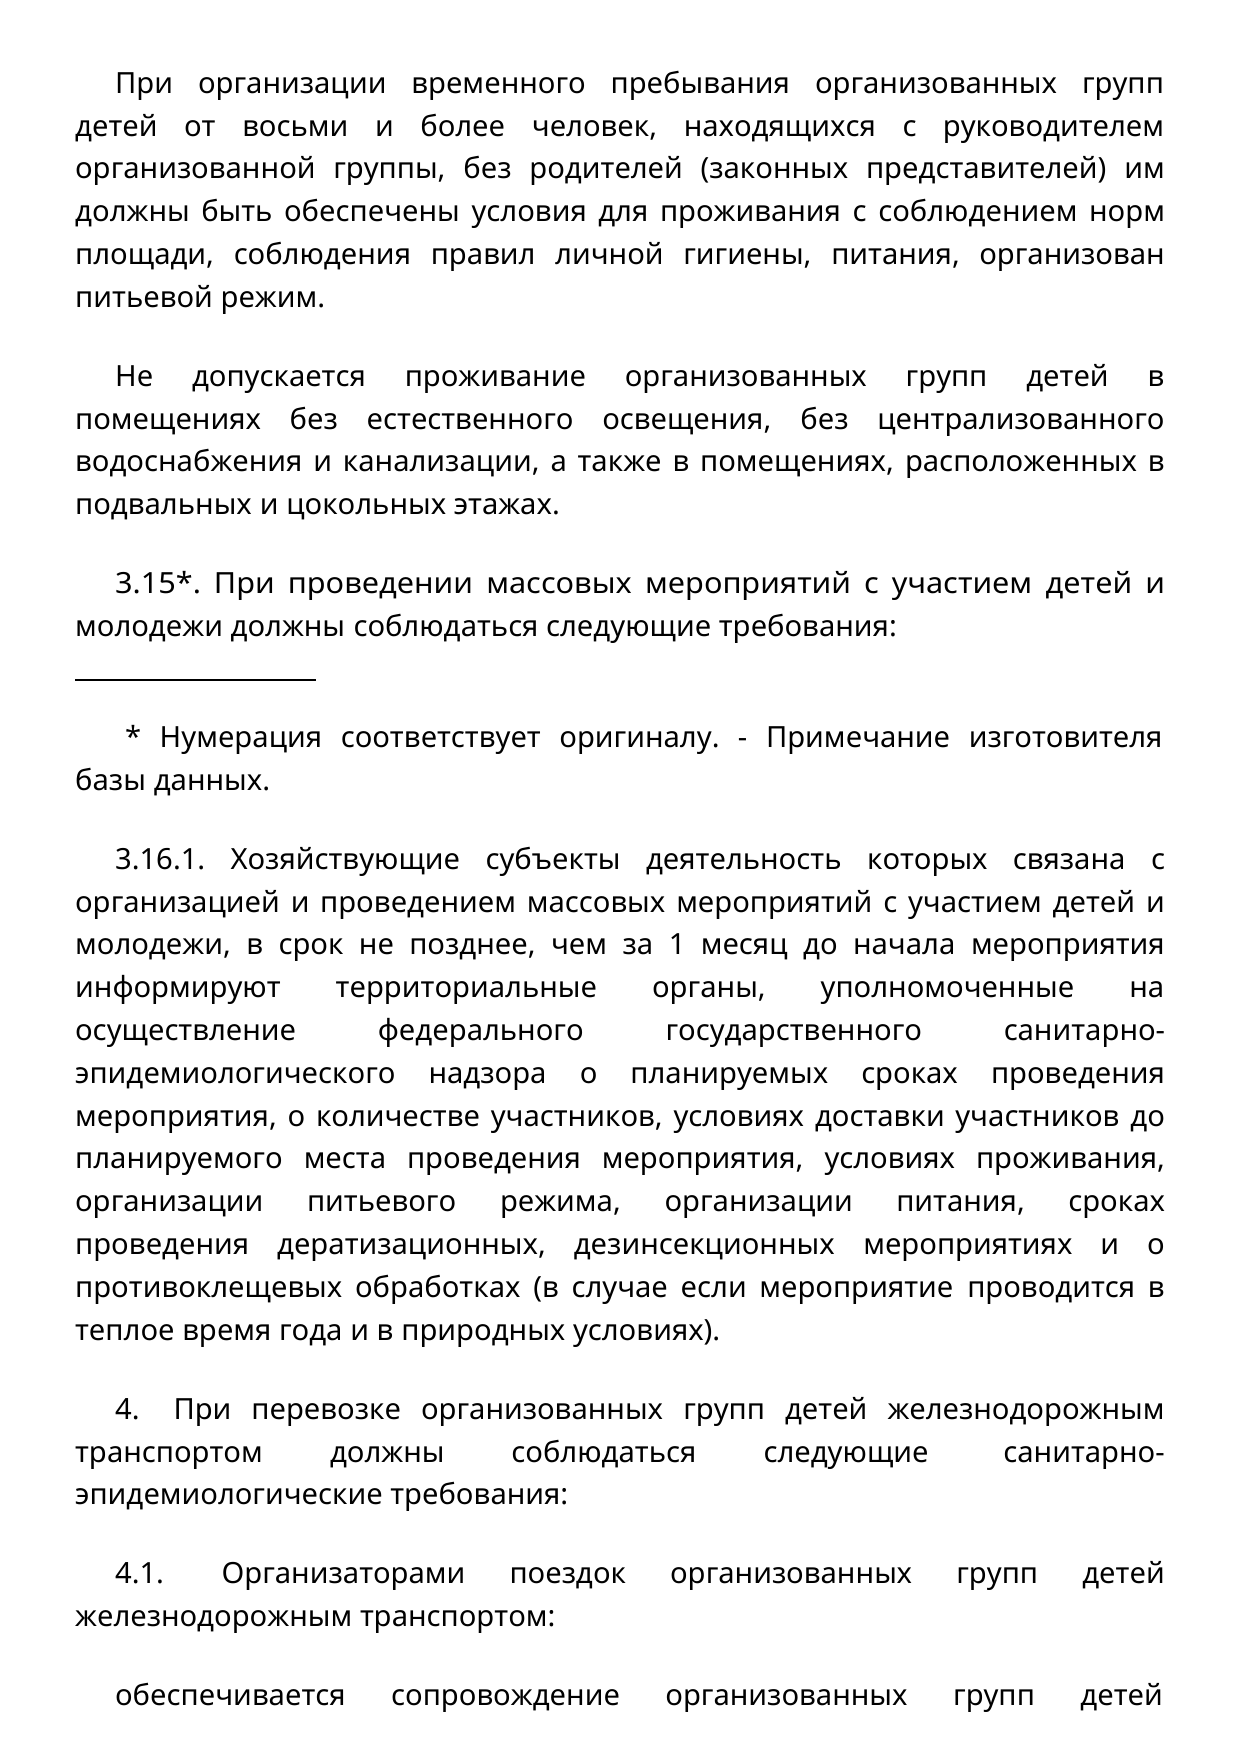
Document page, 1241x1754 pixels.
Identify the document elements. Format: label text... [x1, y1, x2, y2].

text 3.16.1. Хозяйствующие субъекты деятельность которых связана с организацией и проведением массовых мероприятий с участием детей и молодежи, в срок не позднее, чем за 1 месяц до начала мероприятия информируют территориальные органы, уполномоченные на осуществление федерального государственного санитарно-эпидемиологического надзора о планируемых сроках проведения мероприятия, о количестве участников, условиях доставки участников до планируемого места проведения мероприятия, условиях проживания, организации питьевого режима, организации питания, сроках проведения дератизационных, дезинсекционных мероприятиях и о противоклещевых обработках (в случае если мероприятие проводится в теплое время года и в природных условиях). [75, 838, 1165, 1349]
list Организаторами поездок организованных групп детей железнодорожным транспортом: [75, 1553, 1165, 1635]
text Не допускается проживание организованных групп детей в помещениях без естественного освещения, без централизованного водоснабжения и канализации, а также в помещениях, расположенных в подвальных и цокольных этажах. [75, 355, 1165, 523]
list При перевозке организованных групп детей железнодорожным транспортом должны соблюдаться следующие санитарно- эпидемиологические требования: [75, 1388, 1164, 1513]
text При организации временного пребывания организованных групп детей от восьми и более человек, находящихся с руководителем организованной группы, без родителей (законных представителей) им должны быть обеспечены условия для проживания с соблюдением норм площади, соблюдения правил личной гигиены, питания, организован питьевой режим. [75, 62, 1165, 316]
text 3.15*. При проведении массовых мероприятий с участием детей и молодежи должны соблюдаться следующие требования: [75, 562, 1165, 645]
text * Нумерация соответствует оригиналу. - Примечание изготовителя базы данных. [75, 716, 1163, 799]
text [75, 1674, 1164, 1714]
